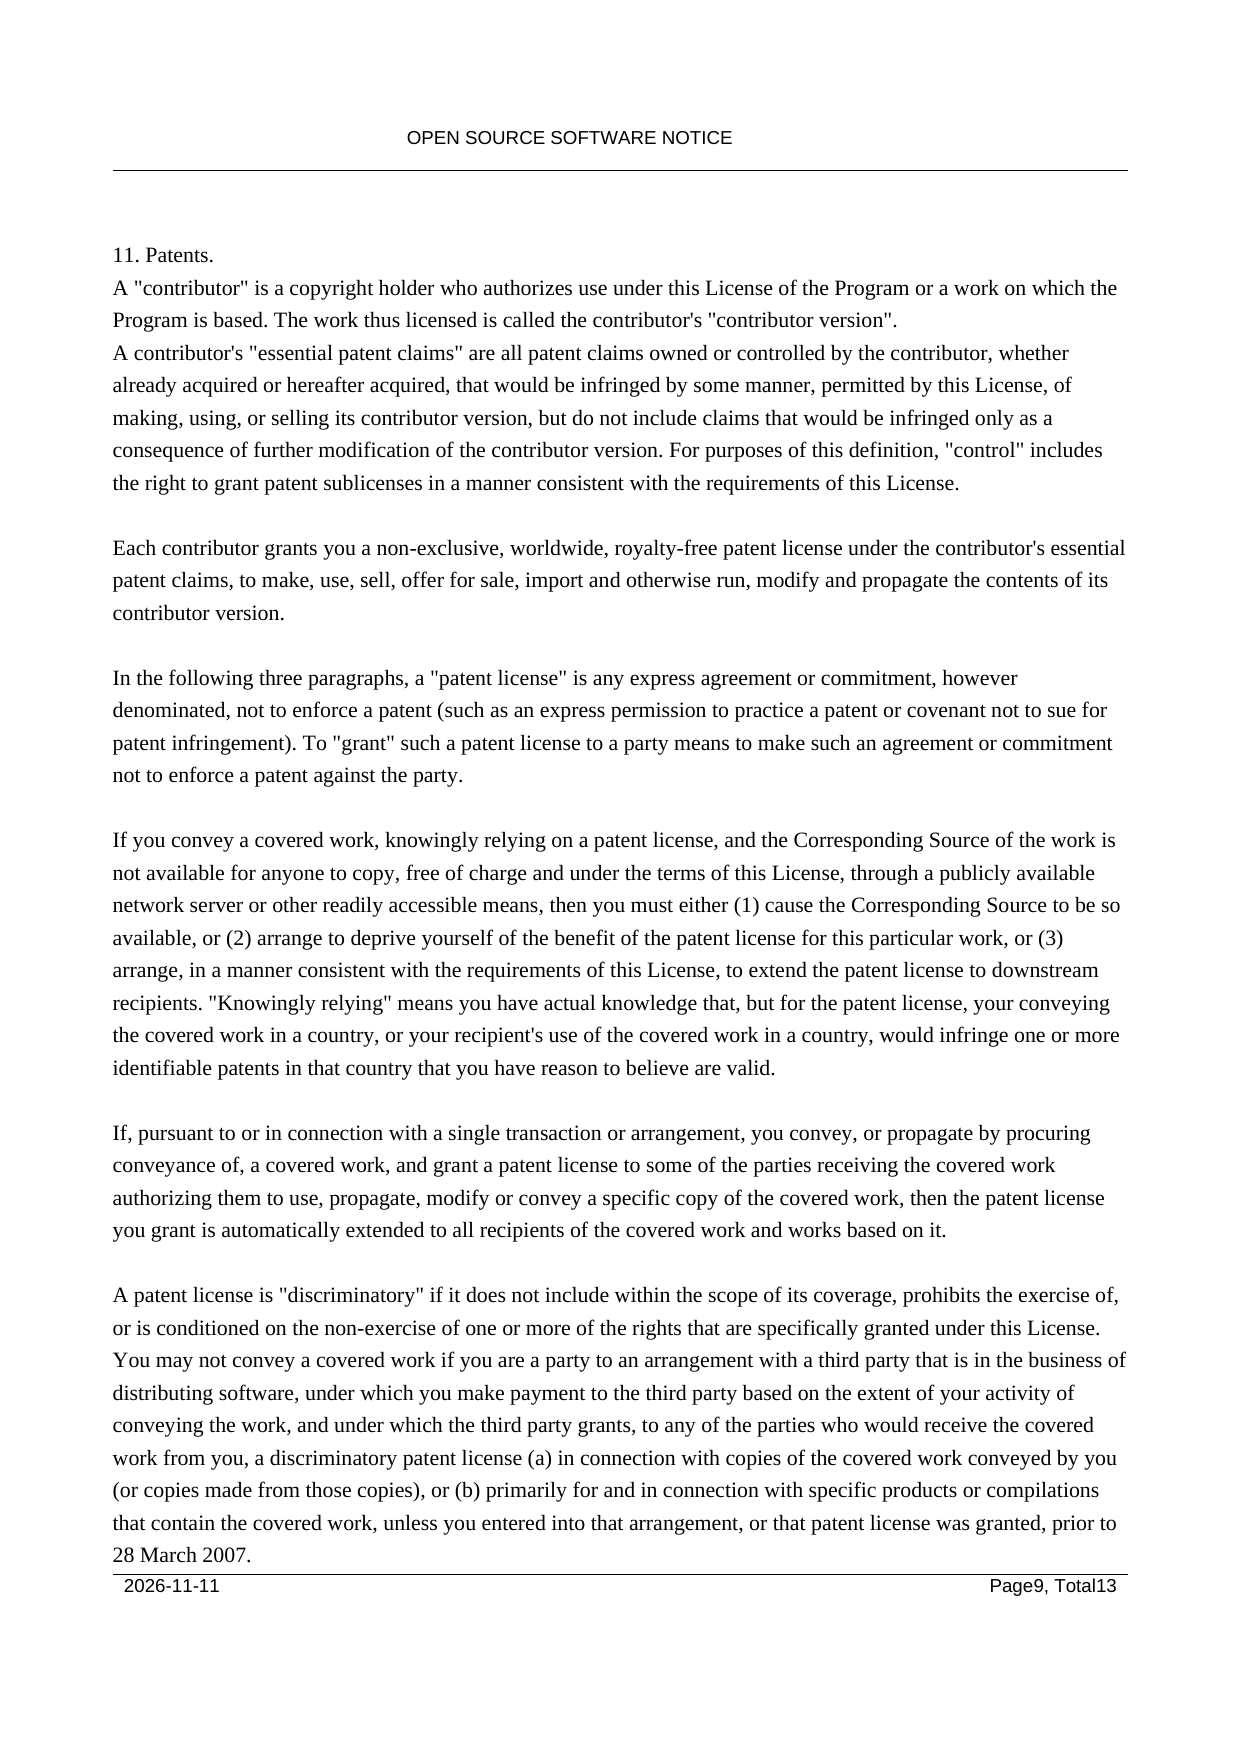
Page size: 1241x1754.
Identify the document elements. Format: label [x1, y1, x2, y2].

text [112, 206, 1128, 1571]
